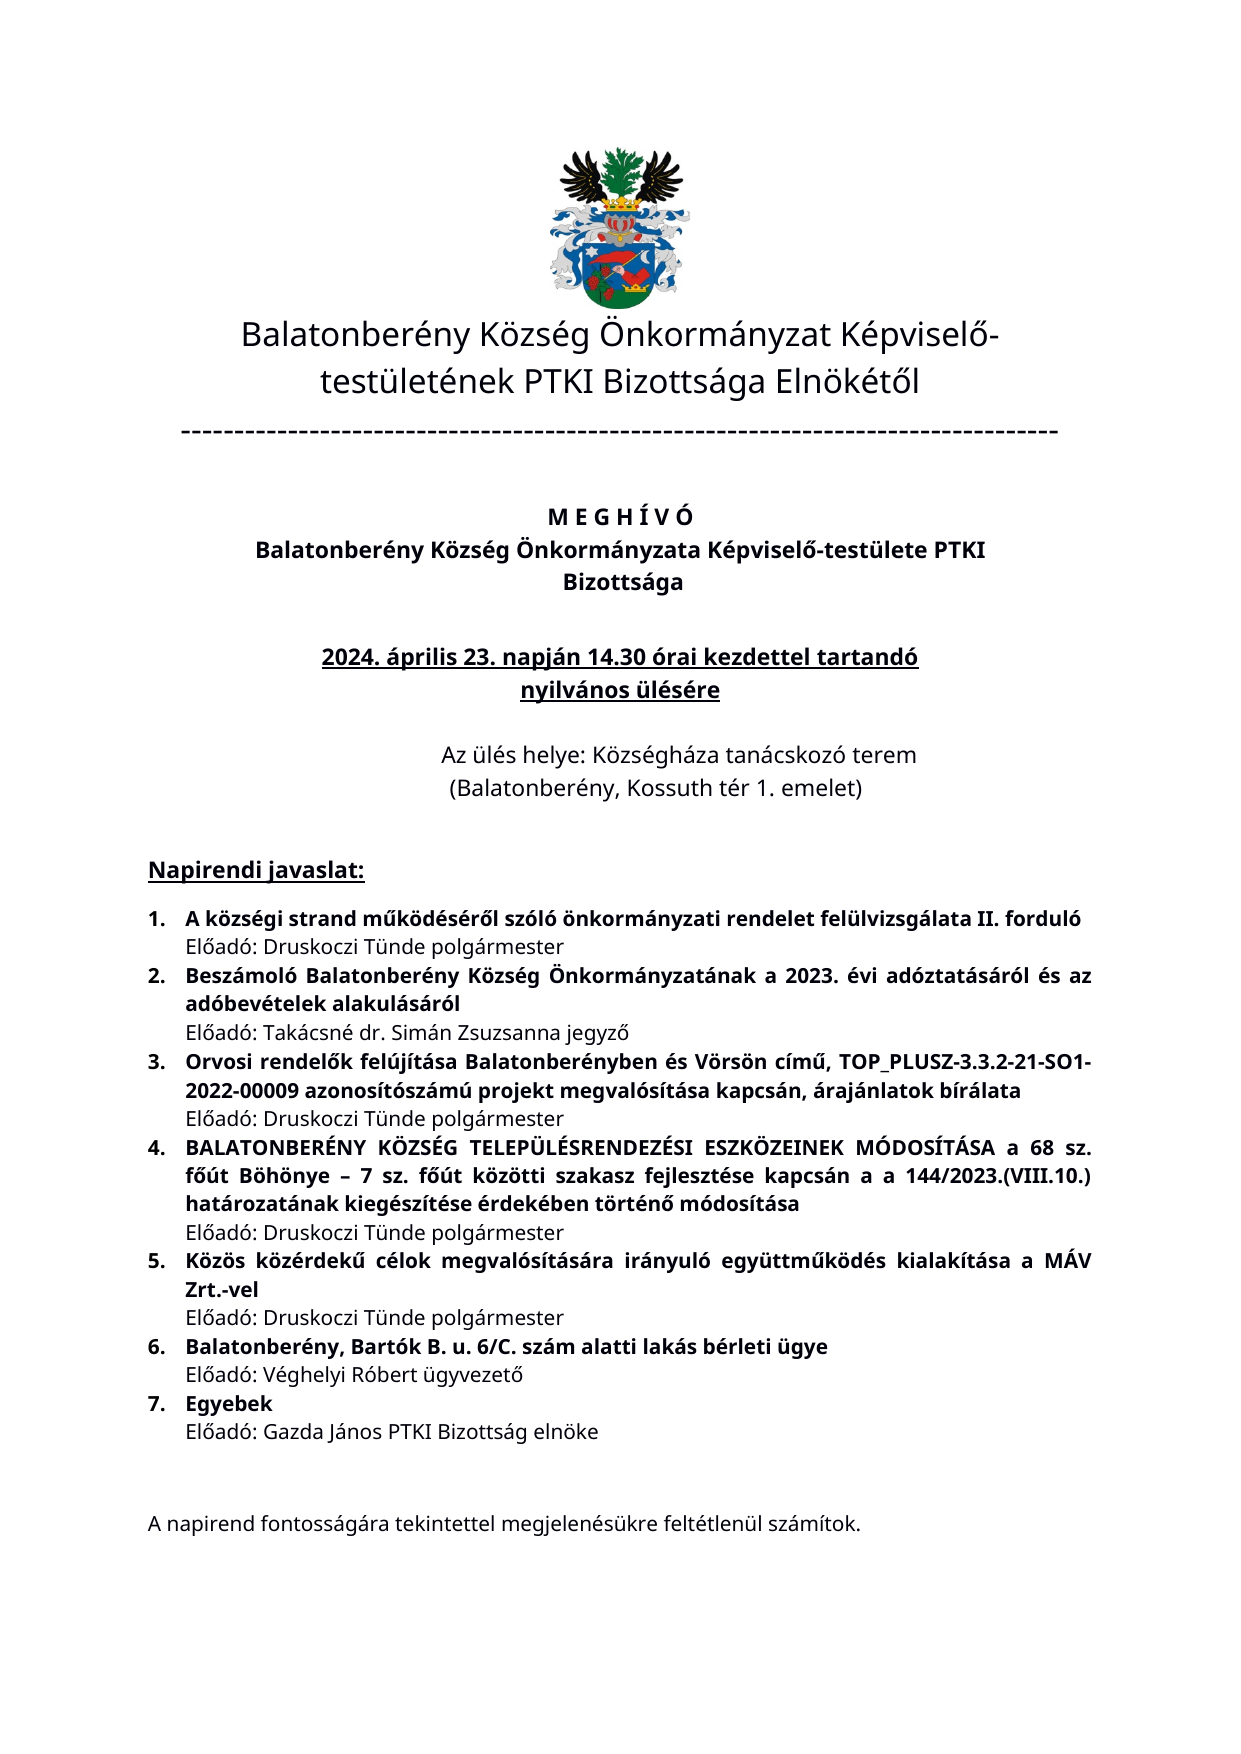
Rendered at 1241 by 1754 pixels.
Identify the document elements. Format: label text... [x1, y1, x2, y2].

list A községi strand működéséről szóló önkormányzati rendelet felülvizsgálata II. forduló [148, 904, 1093, 932]
text Az ülés helye: Községháza tanácskozó terem [207, 739, 1093, 771]
text ---------------------------------------------------------------------------------- [148, 406, 1093, 451]
text Bizottsága [148, 566, 1093, 598]
list Beszámoló Balatonberény Község Önkormányzatának a 2023. évi adóztatásáról és az adóbevételek alakulásáról [148, 961, 1093, 1018]
text Balatonberény Község Önkormányzat Képviselő-testületének PTKI Bizottsága Elnökétől [148, 310, 1093, 403]
list Előadó: Druskoczi Tünde polgármester [185, 1218, 1093, 1246]
text Előadó: Takácsné dr. Simán Zsuzsanna jegyző [185, 1018, 1093, 1046]
list Előadó: Druskoczi Tünde polgármester [185, 1104, 1093, 1133]
text 2024. április 23. napján 14.30 órai kezdettel tartandó [148, 641, 1093, 672]
list Előadó: Véghelyi Róbert ügyvezető [185, 1360, 1093, 1389]
list Előadó: Druskoczi Tünde polgármester [185, 1303, 1093, 1332]
list Előadó: Druskoczi Tünde polgármester [185, 932, 1093, 961]
text (Balatonberény, Kossuth tér 1. emelet) [148, 772, 1093, 803]
picture [550, 147, 691, 309]
text Balatonberény Község Önkormányzata Képviselő-testülete PTKI [148, 533, 1093, 565]
list Egyebek [148, 1389, 1093, 1417]
list BALATONBERÉNY KÖZSÉG TELEPÜLÉSRENDEZÉSI ESZKÖZEINEK MÓDOSÍTÁSA a 68 sz. főút Böhönye – 7 sz. főút közötti szakasz fejlesztése kapcsán a a 144/2023.(VIII.10.) határozatának kiegészítése érdekében történő módosítása [148, 1133, 1093, 1218]
text Napirendi javaslat: [148, 854, 1093, 886]
text M E G H Í V Ó [148, 501, 1093, 532]
list Előadó: Gazda János PTKI Bizottság elnöke [185, 1417, 1093, 1446]
text nyilvános ülésére [148, 674, 1093, 705]
text A napirend fontosságára tekintettel megjelenésükre feltétlenül számítok. [148, 1509, 1093, 1537]
list Orvosi rendelők felújítása Balatonberényben és Vörsön című, TOP_PLUSZ-3.3.2-21-SO1-2022-00009 azonosítószámú projekt megvalósítása kapcsán, árajánlatok bírálata [148, 1047, 1093, 1104]
list Közös közérdekű célok megvalósítására irányuló együttműködés kialakítása a MÁV Zrt.-vel [148, 1246, 1093, 1303]
list Balatonberény, Bartók B. u. 6/C. szám alatti lakás bérleti ügye [148, 1332, 1093, 1360]
